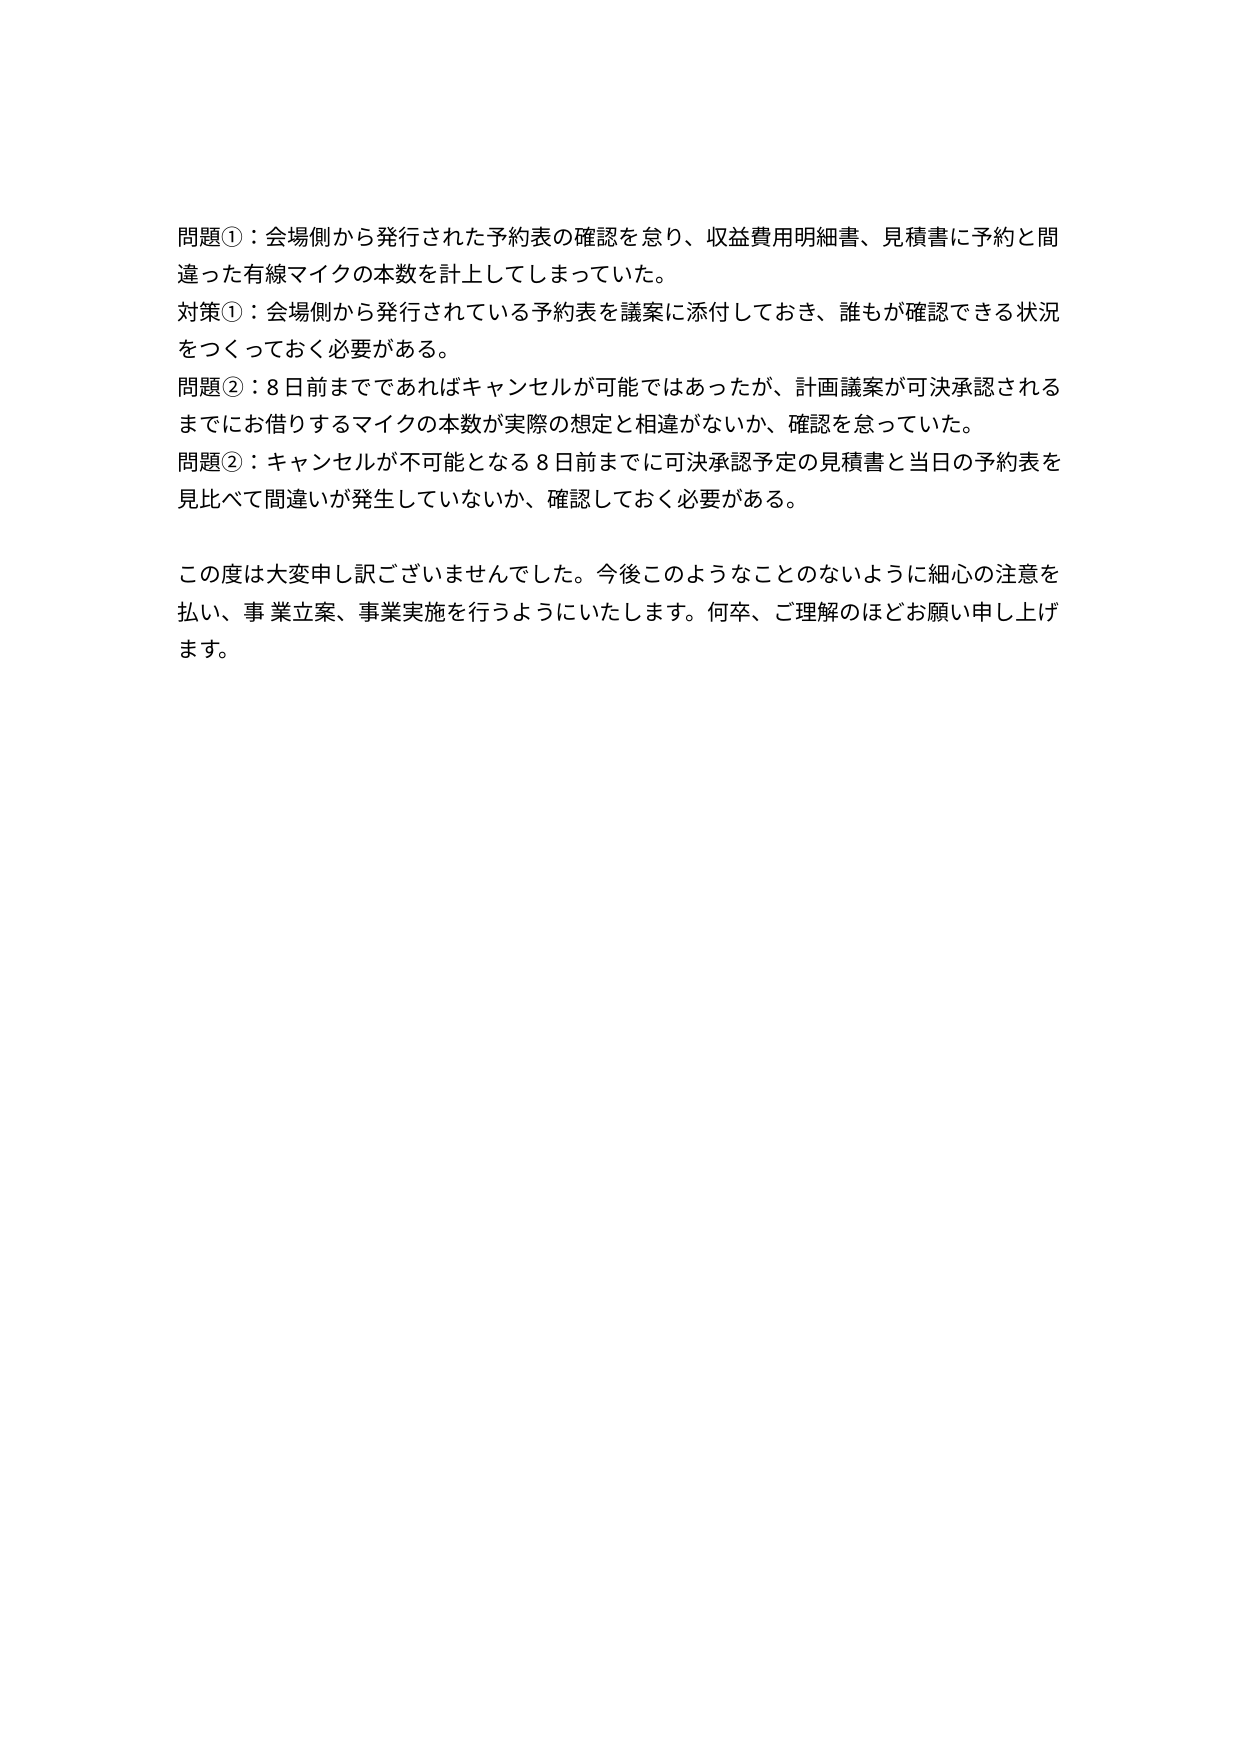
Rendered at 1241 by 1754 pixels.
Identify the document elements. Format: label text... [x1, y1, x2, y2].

text 問題②：キャンセルが不可能となる8日前までに可決承認予定の見積書と当日の予約表を見比べて間違いが発生していないか、確認しておく必要がある。 [177, 442, 1063, 517]
text 問題②：8日前までであればキャンセルが可能ではあったが、計画議案が可決承認されるまでにお借りするマイクの本数が実際の想定と相違がないか、確認を怠っていた。 [177, 367, 1063, 442]
text この度は大変申し訳ございませんでした。今後このようなことのないように細心の注意を払い、事 業立案、事業実施を行うようにいたします。何卒、ご理解のほどお願い申し上げます。 [177, 554, 1063, 667]
text 対策①：会場側から発行されている予約表を議案に添付しておき、誰もが確認できる状況をつくっておく必要がある。 [177, 292, 1063, 367]
text 問題①：会場側から発行された予約表の確認を怠り、収益費用明細書、見積書に予約と間違った有線マイクの本数を計上してしまっていた。 [177, 217, 1063, 292]
